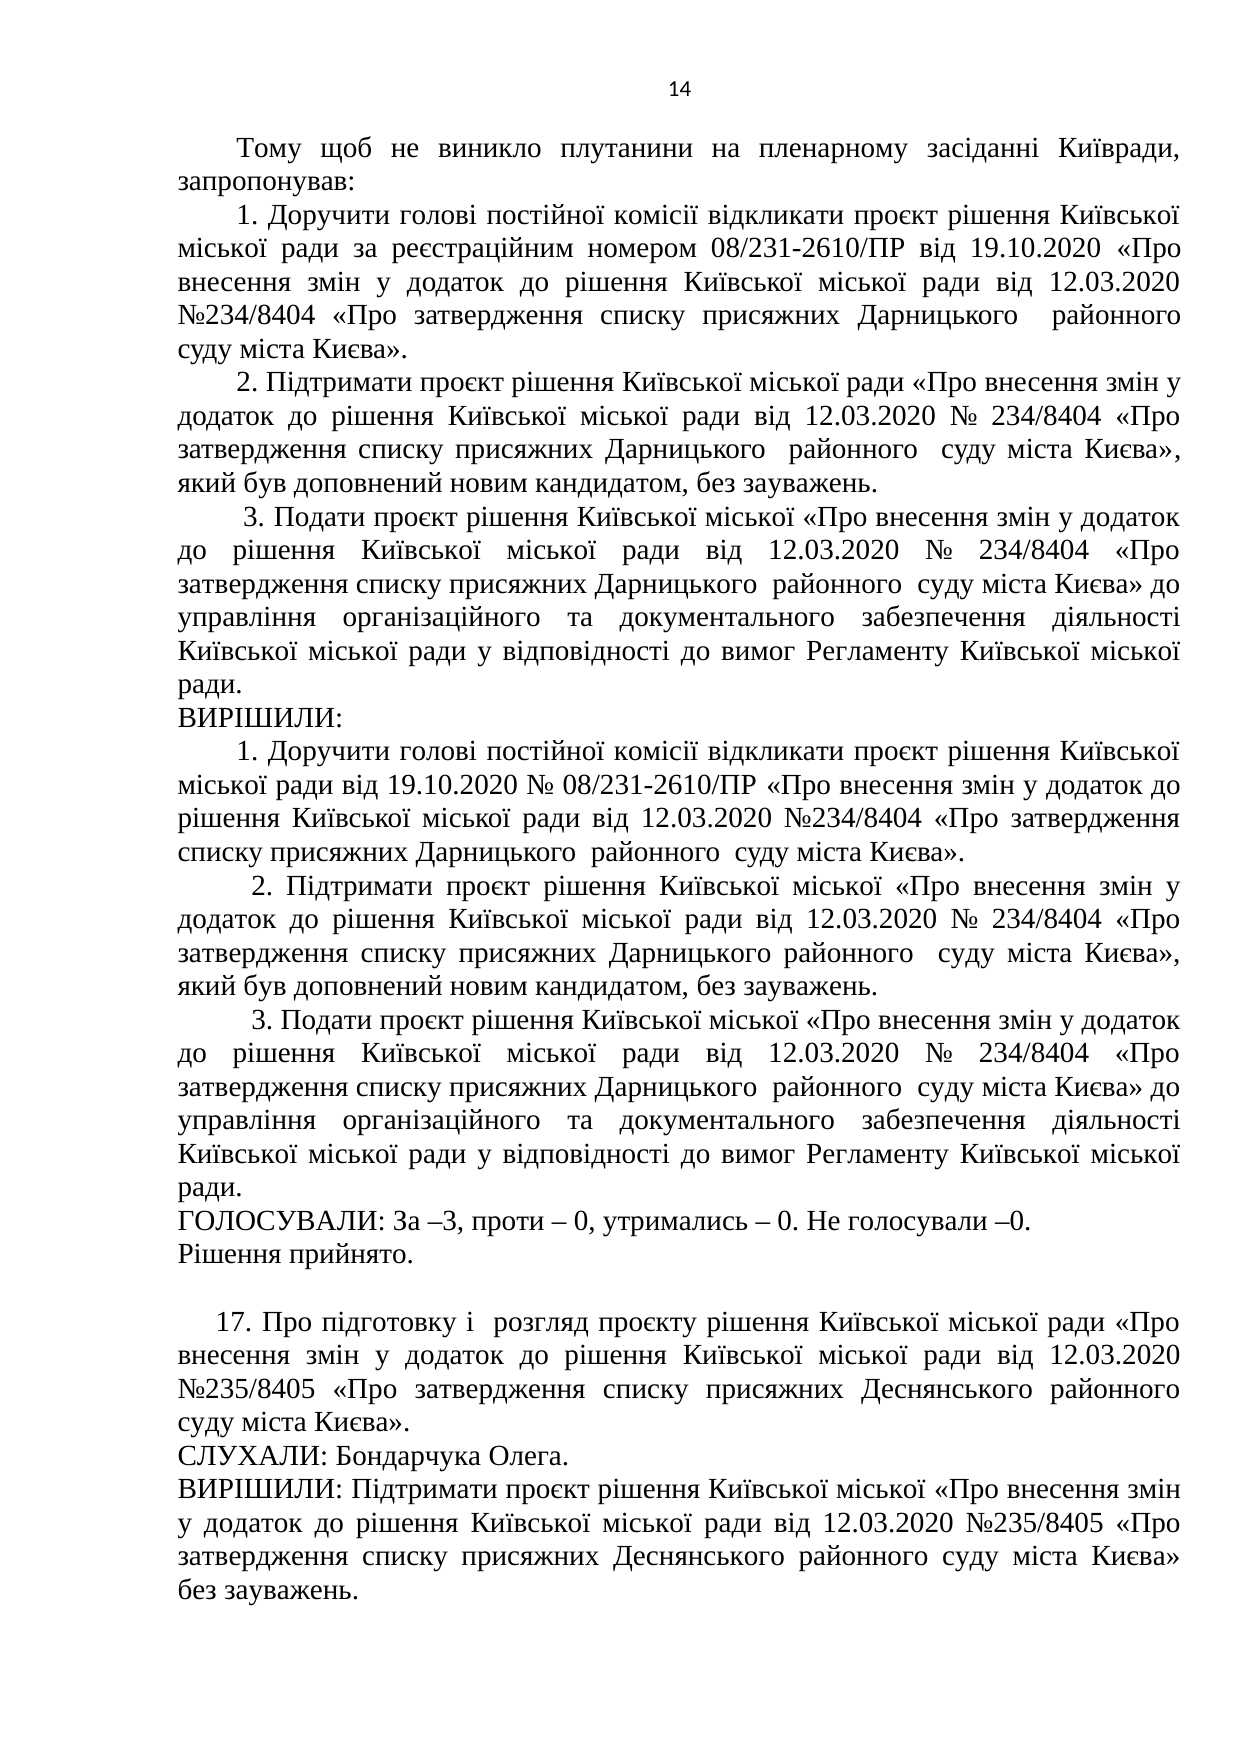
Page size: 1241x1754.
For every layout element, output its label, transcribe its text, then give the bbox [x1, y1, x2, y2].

text 1. Доручити голові постійної комісії відкликати проєкт рішення Київської міської ради за реєстраційним номером 08/231-2610/ПР від 19.10.2020 «Про внесення змін у додаток до рішення Київської міської ради від 12.03.2020 №234/8404 «Про затвердження списку присяжних Дарницького районного суду міста Києва». [177, 197, 1181, 364]
text 2. Підтримати проєкт рішення Київської міської «Про внесення змін у додаток до рішення Київської міської ради від 12.03.2020 № 234/8404 «Про затвердження списку присяжних Дарницького районного суду міста Києва», який був доповнений новим кандидатом, без зауважень. [177, 868, 1181, 1002]
text ВИРІШИЛИ: [177, 700, 1181, 733]
text 2. Підтримати проєкт рішення Київської міської ради «Про внесення змін у додаток до рішення Київської міської ради від 12.03.2020 № 234/8404 «Про затвердження списку присяжних Дарницького районного суду міста Києва», який був доповнений новим кандидатом, без зауважень. [177, 364, 1181, 499]
text Тому щоб не виникло плутанини на пленарному засіданні Київради, запропонував: [177, 130, 1181, 197]
text СЛУХАЛИ: Бондарчука Олега. [177, 1438, 1181, 1471]
text 3. Подати проєкт рішення Київської міської «Про внесення змін у додаток до рішення Київської міської ради від 12.03.2020 № 234/8404 «Про затвердження списку присяжних Дарницького районного суду міста Києва» до управління організаційного та документального забезпечення діяльності Київської міської ради у відповідності до вимог Регламенту Київської міської ради. [177, 1002, 1181, 1203]
text 1. Доручити голові постійної комісії відкликати проєкт рішення Київської міської ради від 19.10.2020 № 08/231-2610/ПР «Про внесення змін у додаток до рішення Київської міської ради від 12.03.2020 №234/8404 «Про затвердження списку присяжних Дарницького районного суду міста Києва». [177, 733, 1181, 868]
text Рішення прийнято. [177, 1237, 1181, 1270]
text 17. Про підготовку і розгляд проєкту рішення Київської міської ради «Про внесення змін у додаток до рішення Київської міської ради від 12.03.2020 №235/8405 «Про затвердження списку присяжних Деснянського районного суду міста Києва». [177, 1304, 1181, 1438]
text 3. Подати проєкт рішення Київської міської «Про внесення змін у додаток до рішення Київської міської ради від 12.03.2020 № 234/8404 «Про затвердження списку присяжних Дарницького районного суду міста Києва» до управління організаційного та документального забезпечення діяльності Київської міської ради у відповідності до вимог Регламенту Київської міської ради. [177, 499, 1181, 700]
text ВИРІШИЛИ: Підтримати проєкт рішення Київської міської «Про внесення змін у додаток до рішення Київської міської ради від 12.03.2020 №235/8405 «Про затвердження списку присяжних Деснянського районного суду міста Києва» без зауважень. [177, 1471, 1181, 1606]
text ГОЛОСУВАЛИ: За –3, проти – 0, утримались – 0. Не голосували –0. [177, 1203, 1181, 1237]
